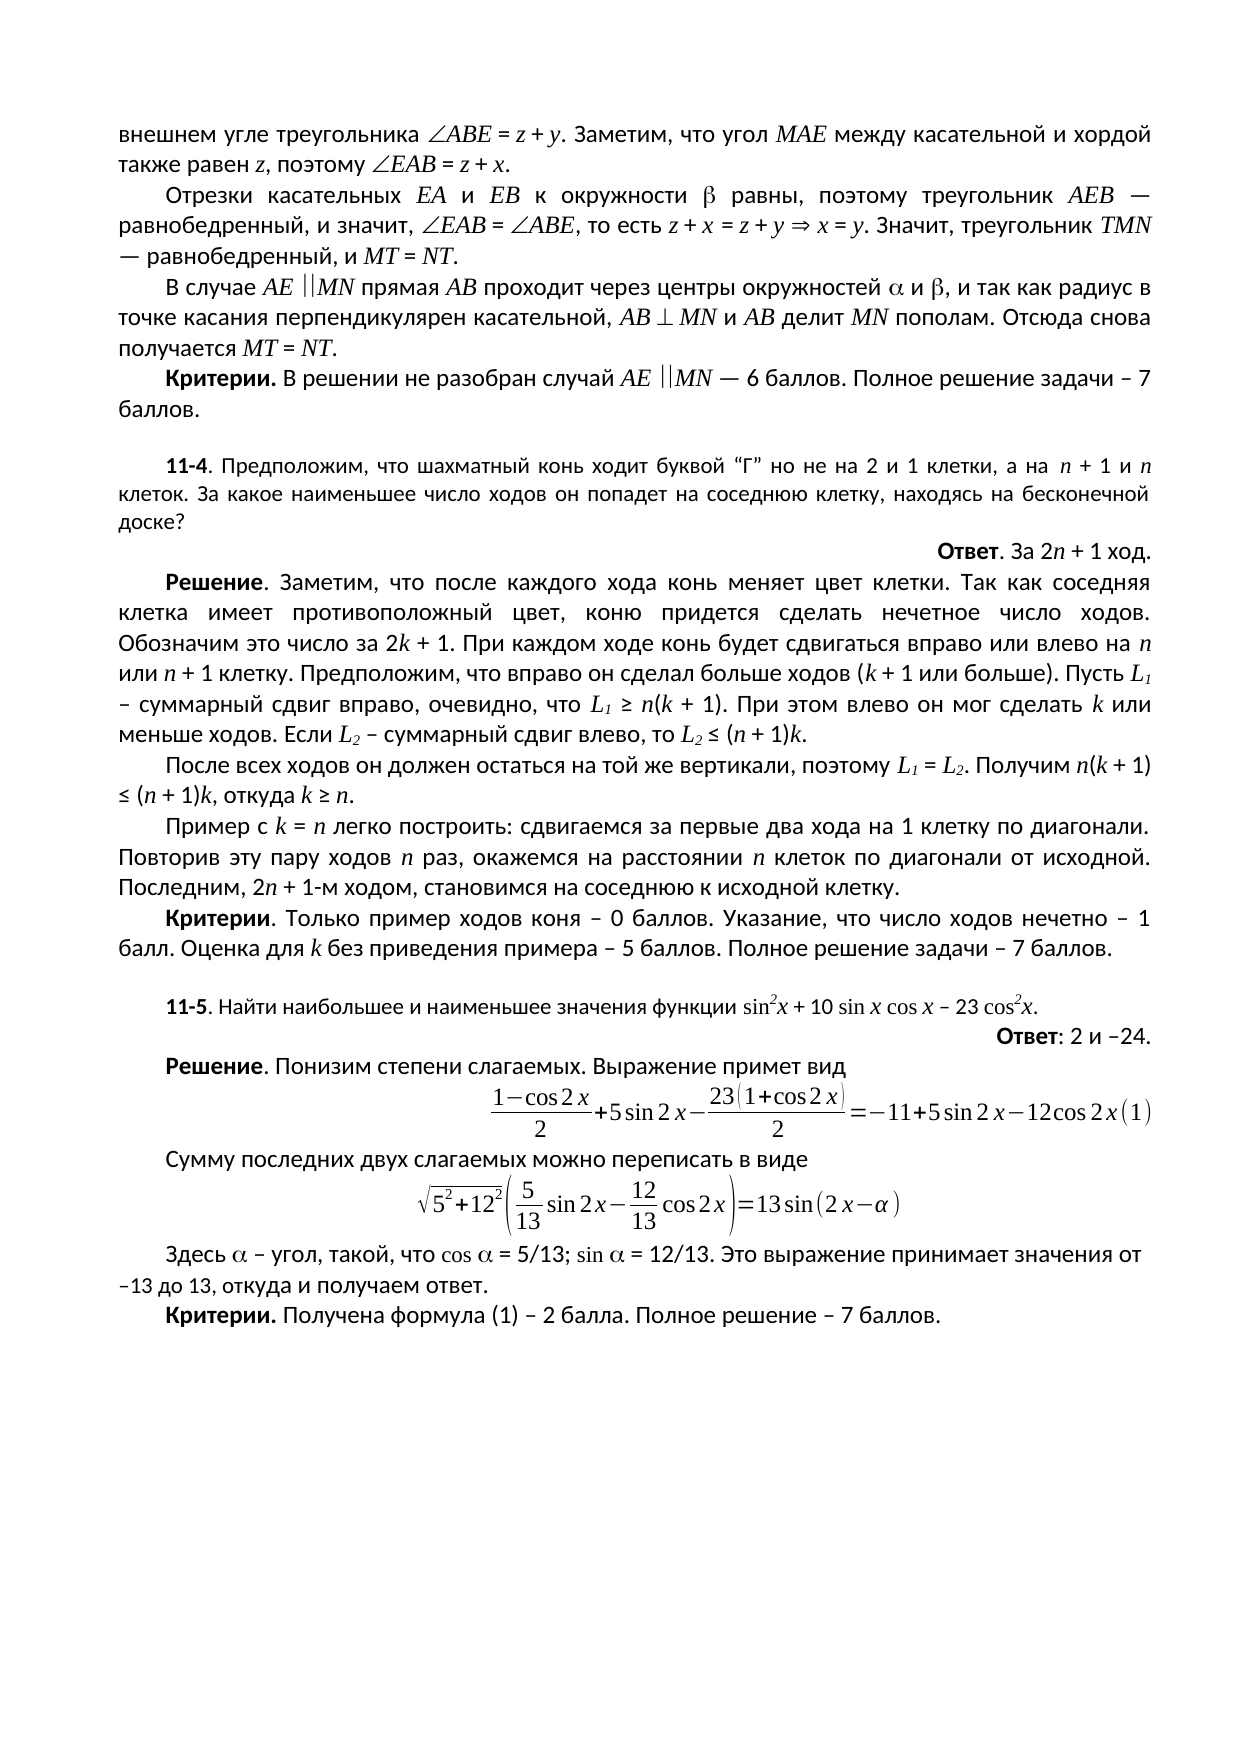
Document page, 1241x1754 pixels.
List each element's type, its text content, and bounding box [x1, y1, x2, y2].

text Отрезки касательных ЕА и ЕВ к окружности равны, поэтому треугольник АЕВ — равнобедренный, и значит, ЕАВ = ABE, то есть z + x = z + y x = y. Значит, треугольник ТMN — равнобедренный, и MT = NT. [118, 179, 1152, 271]
text Критерии. Получена формула (1) – 2 балла. Полное решение – 7 баллов. [118, 1299, 1152, 1330]
text Решение. Заметим, что после каждого хода конь меняет цвет клетки. Так как соседняя клетка имеет противоположный цвет, коню придется сделать нечетное число ходов. Обозначим это число за 2k + 1. При каждом ходе конь будет сдвигаться вправо или влево на n или n + 1 клетку. Предположим, что вправо он сделал больше ходов (k + 1 или больше). Пусть L1 – суммарный сдвиг вправо, очевидно, что L1 ≥ n(k + 1). При этом влево он мог сделать k или меньше ходов. Если L2 – суммарный сдвиг влево, то L2 ≤ (n + 1)k. [118, 566, 1152, 749]
text 11-4. Предположим, что шахматный конь ходит буквой “Г” но не на 2 и 1 клетки, а на n + 1 и n клеток. За какое наименьшее число ходов он попадет на соседнюю клетку, находясь на бесконечной доске? [118, 451, 1152, 535]
text Ответ: 2 и –24. [118, 1020, 1152, 1050]
text Ответ. За 2n + 1 ход. [118, 535, 1152, 566]
text После всех ходов он должен остаться на той же вертикали, поэтому L1 = L2. Получим n(k + 1) ≤ (n + 1)k, откуда k ≥ n. [118, 749, 1152, 810]
text Решение. Понизим степени слагаемых. Выражение примет вид [118, 1050, 1152, 1081]
text Критерии. В решении не разобран случай AE MN — 6 баллов. Полное решение задачи – 7 баллов. [118, 362, 1152, 423]
text Здесь  – угол, такой, что cos  = 5/13; sin  = 12/13. Это выражение принимает значения от –13 до 13, откуда и получаем ответ. [118, 1238, 1152, 1299]
text Сумму последних двух слагаемых можно переписать в виде [118, 1143, 1152, 1173]
text В случае AE MN прямая AB проходит через центры окружностей и , и так как радиус в точке касания перпендикулярен касательной, AB MN и AB делит MN пополам. Отсюда снова получается MT = NT. [118, 271, 1152, 362]
text 11-5. Найти наибольшее и наименьшее значения функции sin2x + 10 sin x cos x – 23 cos2x. [118, 991, 1152, 1020]
text Критерии. Только пример ходов коня – 0 баллов. Указание, что число ходов нечетно – 1 балл. Оценка для k без приведения примера – 5 баллов. Полное решение задачи – 7 баллов. [118, 902, 1152, 963]
text Пример с k = n легко построить: сдвигаемся за первые два хода на 1 клетку по диагонали. Повторив эту пару ходов n раз, окажемся на расстоянии n клеток по диагонали от исходной. Последним, 2n + 1-м ходом, становимся на соседнюю к исходной клетку. [118, 810, 1152, 902]
